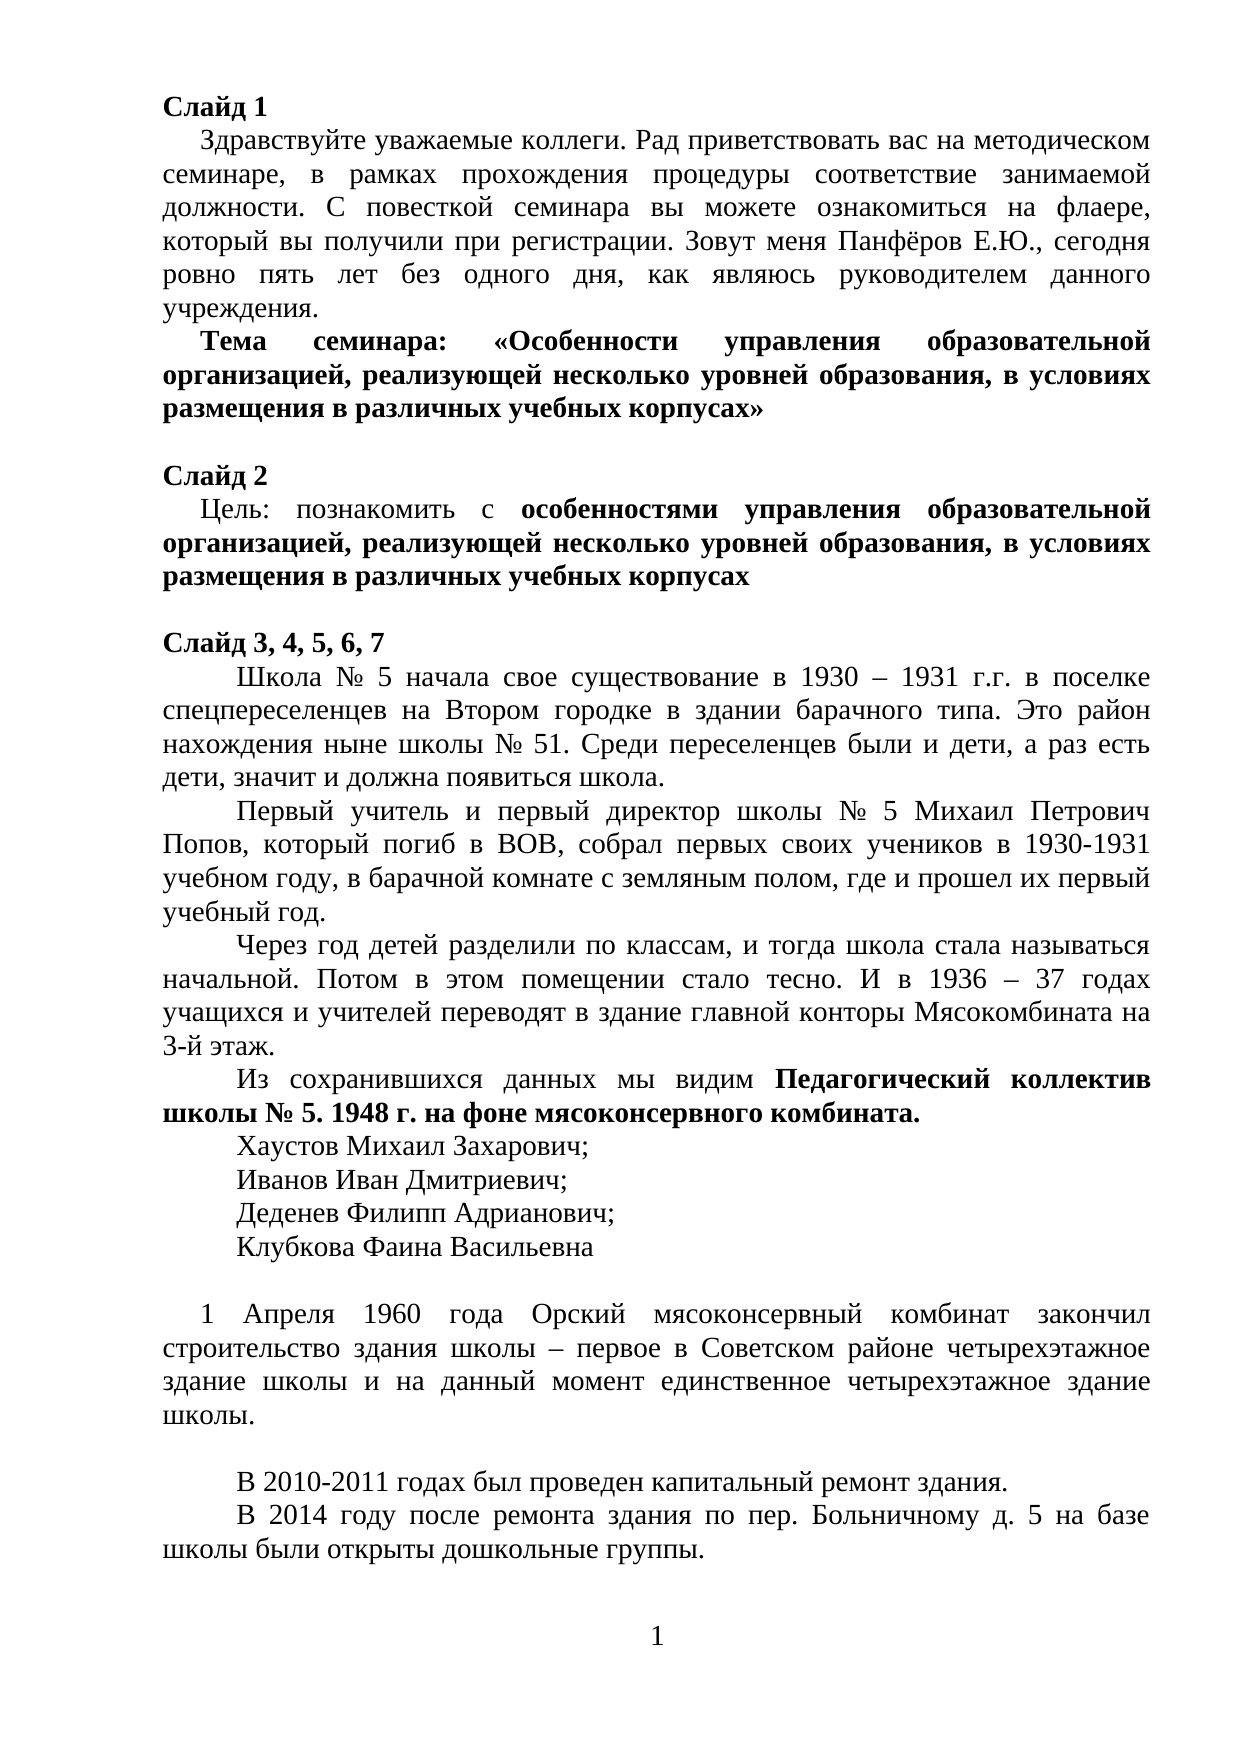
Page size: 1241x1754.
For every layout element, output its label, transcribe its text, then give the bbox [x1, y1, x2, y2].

text Хаустов Михаил Захарович; [162, 1128, 1152, 1162]
text В 2014 году после ремонта здания по пер. Больничному д. 5 на базе школы были открыты дошкольные группы. [162, 1497, 1152, 1564]
text Слайд 1 [162, 89, 1152, 122]
text Клубкова Фаина Васильевна [162, 1229, 1152, 1263]
text Школа № 5 начала свое существование в 1930 – 1931 г.г. в поселке спецпереселенцев на Втором городке в здании барачного типа. Это район нахождения ныне школы № 51. Среди переселенцев были и дети, а раз есть дети, значит и должна появиться школа. [162, 659, 1152, 793]
text Первый учитель и первый директор школы № 5 Михаил Петрович Попов, который погиб в ВОВ, собрал первых своих учеников в 1930-1931 учебном году, в барачной комнате с земляным полом, где и прошел их первый учебный год. [162, 793, 1152, 927]
text Через год детей разделили по классам, и тогда школа стала называться начальной. Потом в этом помещении стало тесно. И в 1936 – 37 годах учащихся и учителей переводят в здание главной конторы Мясокомбината на 3-й этаж. [162, 927, 1152, 1061]
text Цель: познакомить с особенностями управления образовательной организацией, реализующей несколько уровней образования, в условиях размещения в различных учебных корпусах [162, 491, 1152, 592]
text Здравствуйте уважаемые коллеги. Рад приветствовать вас на методическом семинаре, в рамках прохождения процедуры соответствие занимаемой должности. С повесткой семинара вы можете ознакомиться на флаере, который вы получили при регистрации. Зовут меня Панфёров Е.Ю., сегодня ровно пять лет без одного дня, как являюсь руководителем данного учреждения. [162, 122, 1152, 323]
text Слайд 2 [162, 458, 1152, 491]
text Слайд 3, 4, 5, 6, 7 [162, 625, 1152, 659]
text 1 Апреля 1960 года Орский мясоконсервный комбинат закончил строительство здания школы – первое в Советском районе четырехэтажное здание школы и на данный момент единственное четырехэтажное здание школы. [162, 1296, 1152, 1430]
text Из сохранившихся данных мы видим Педагогический коллектив школы № 5. 1948 г. на фоне мясоконсервного комбината. [162, 1061, 1152, 1128]
text Иванов Иван Дмитриевич; [162, 1162, 1152, 1196]
text Тема семинара: «Особенности управления образовательной организацией, реализующей несколько уровней образования, в условиях размещения в различных учебных корпусах» [162, 323, 1152, 424]
text Деденев Филипп Адрианович; [162, 1196, 1152, 1229]
text В 2010-2011 годах был проведен капитальный ремонт здания. [162, 1464, 1152, 1497]
